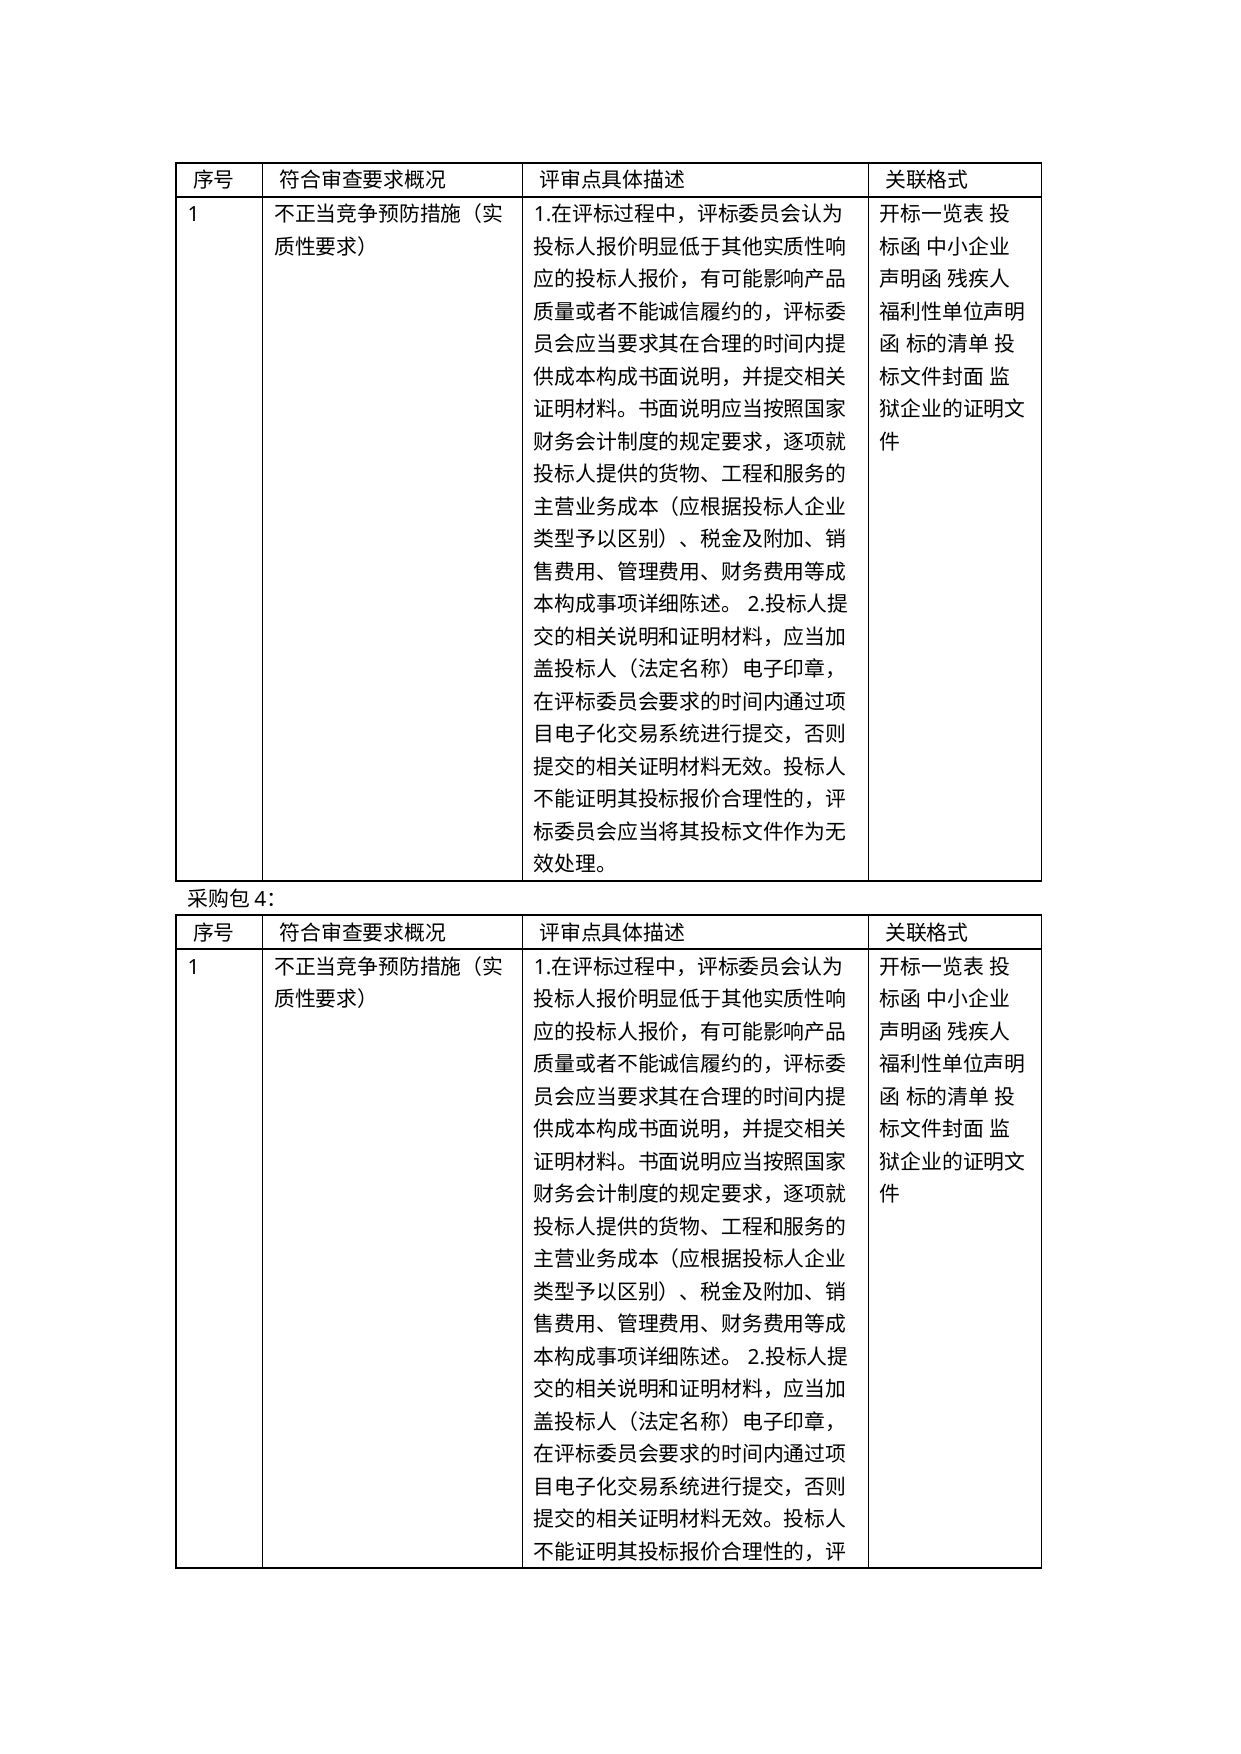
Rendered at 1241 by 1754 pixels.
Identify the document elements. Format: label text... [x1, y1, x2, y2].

text 采购包4： [187, 882, 1053, 914]
table_cell 1 [177, 950, 262, 1567]
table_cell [869, 198, 1041, 880]
table_header 评审点具体描述 [523, 164, 868, 196]
table_header 符合审查要求概况 [263, 916, 522, 948]
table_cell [523, 950, 868, 1567]
table_header 关联格式 [869, 164, 1041, 196]
table_header 评审点具体描述 [523, 916, 868, 948]
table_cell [523, 198, 868, 880]
table_cell 不正当竞争预防措施（实质性要求） [263, 950, 522, 1567]
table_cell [869, 950, 1041, 1567]
table_cell 不正当竞争预防措施（实质性要求） [263, 198, 522, 880]
table_header 序号 [177, 164, 262, 196]
table_header 序号 [177, 916, 262, 948]
table_cell 1 [177, 198, 262, 880]
table_header 关联格式 [869, 916, 1041, 948]
table_header 符合审查要求概况 [263, 164, 522, 196]
